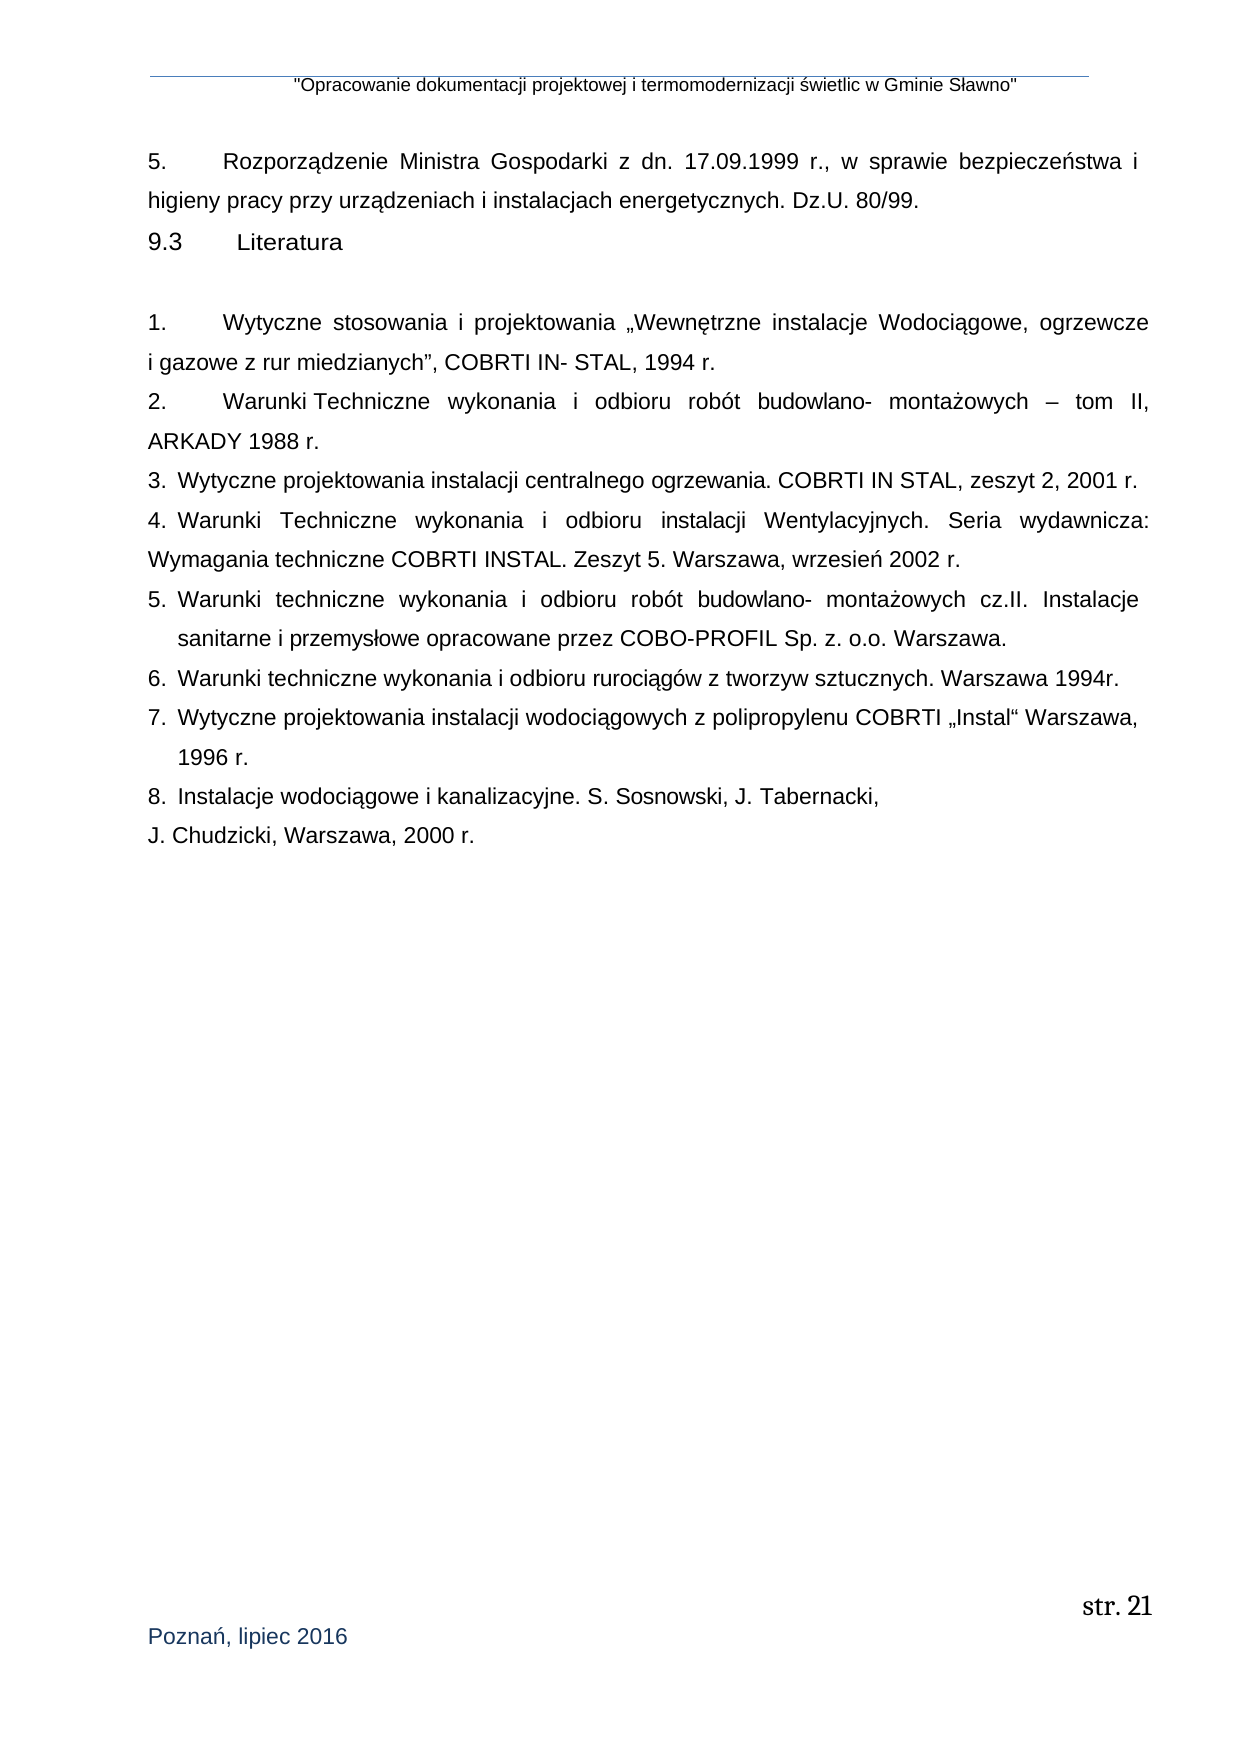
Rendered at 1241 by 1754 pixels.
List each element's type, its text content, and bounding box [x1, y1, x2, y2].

list Rozporządzenie Ministra Gospodarki z dn. 17.09.1999 r., w sprawie bezpieczeństwa i higieny pracy przy urządzeniach i instalacjach energetycznych. Dz.U. 80/99. [148, 148, 1139, 213]
list Warunki techniczne wykonania i odbioru rurociągów z tworzyw sztucznych. Warszawa 1994r. [148, 664, 1140, 691]
text J. Chudzicki, Warszawa, 2000 r. [148, 822, 1152, 849]
list Warunki techniczne wykonania i odbioru robót budowlano- montażowych cz.II. Instalacje sanitarne i przemysłowe opracowane przez COBO-PROFIL Sp. z. o.o. Warszawa. [148, 586, 1139, 651]
subtitle Literatura [148, 227, 1152, 255]
list Warunki Techniczne wykonania i odbioru robót budowlano- montażowych – tom II, ARKADY 1988 r. [148, 388, 1150, 454]
list Wytyczne stosowania i projektowania „Wewnętrzne instalacje Wodociągowe, ogrzewcze i gazowe z rur miedzianych”, COBRTI IN- STAL, 1994 r. [148, 309, 1150, 375]
list Wytyczne projektowania instalacji centralnego ogrzewania. COBRTI IN STAL, zeszyt 2, 2001 r. [148, 467, 1150, 493]
list Warunki Techniczne wykonania i odbioru instalacji Wentylacyjnych. Seria wydawnicza: Wymagania techniczne COBRTI INSTAL. Zeszyt 5. Warszawa, wrzesień 2002 r. [148, 507, 1150, 572]
list Instalacje wodociągowe i kanalizacyjne. S. Sosnowski, J. Tabernacki, [148, 783, 1152, 809]
list Wytyczne projektowania instalacji wodociągowych z polipropylenu COBRTI „Instal“ Warszawa, 1996 r. [148, 704, 1139, 770]
